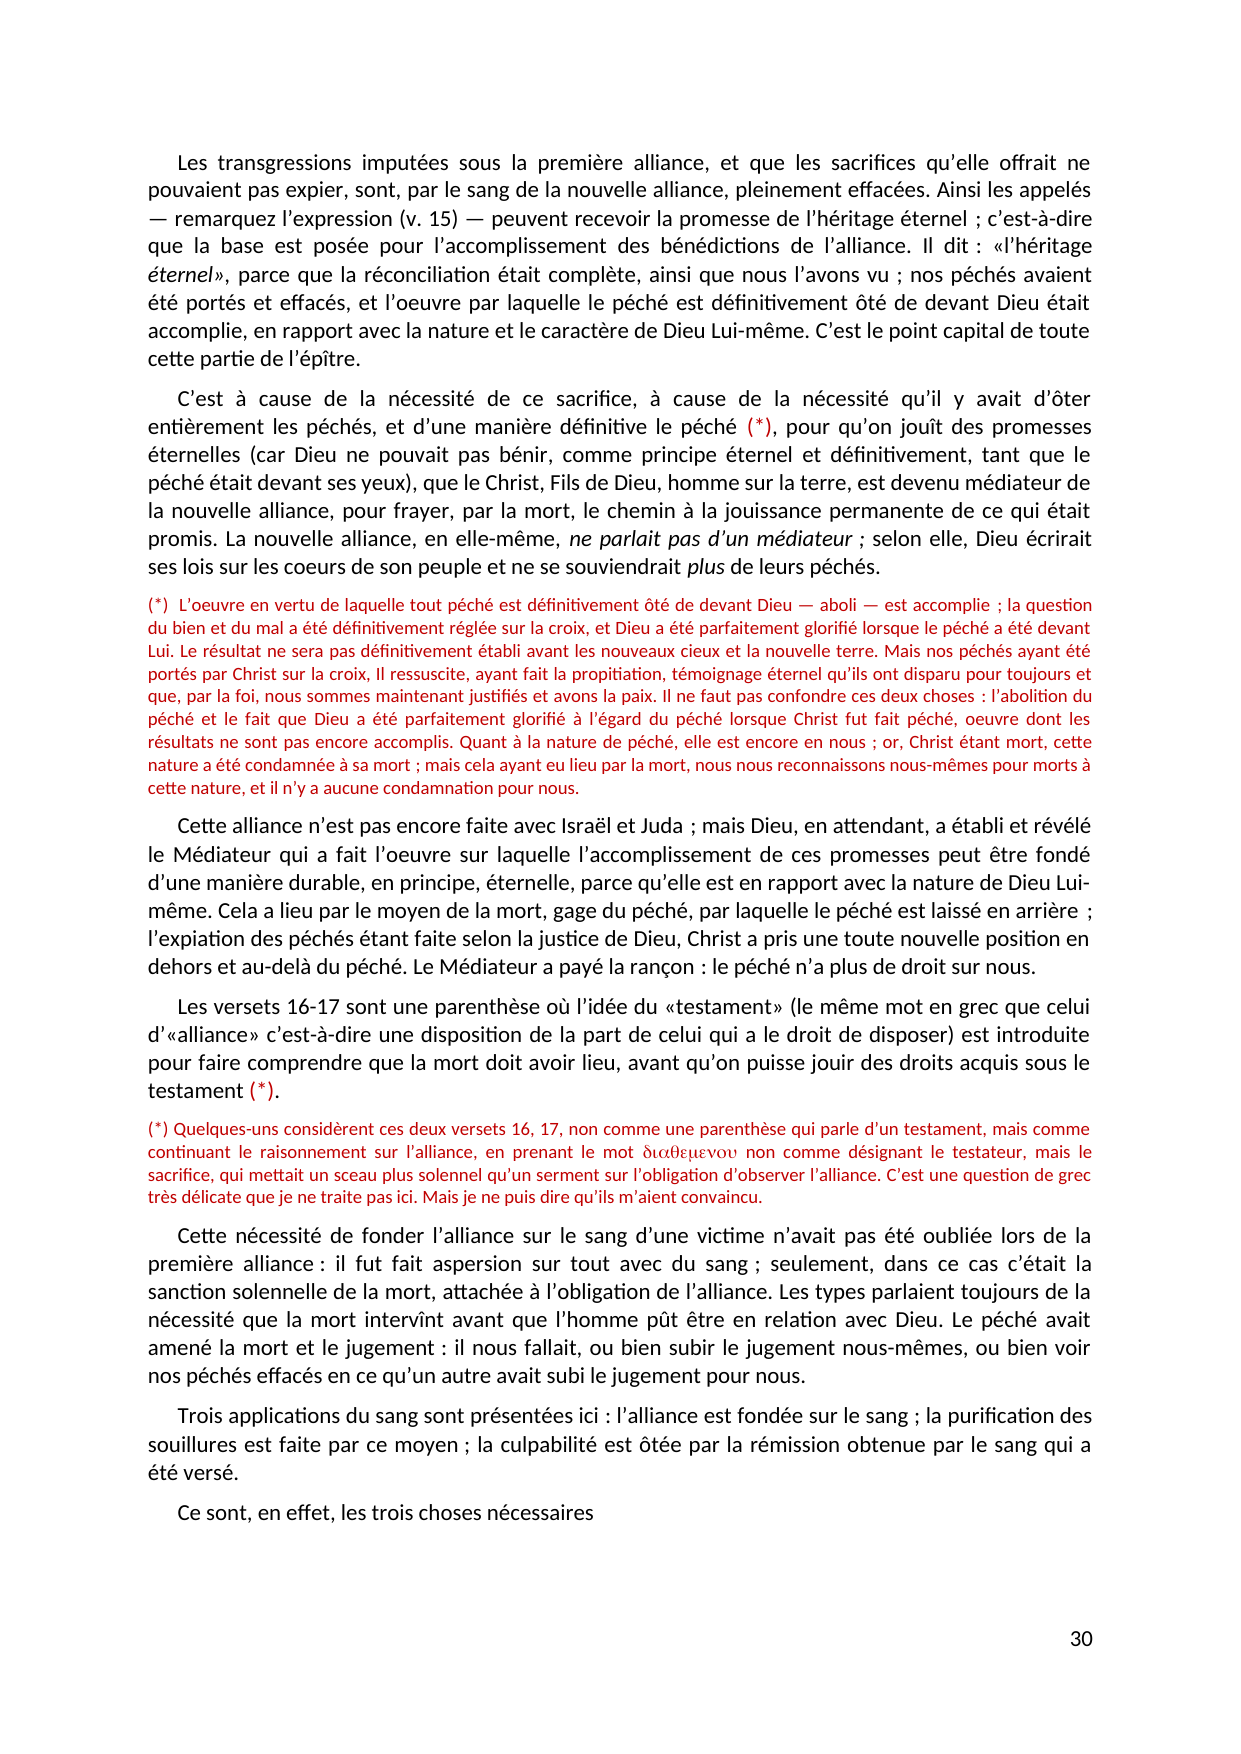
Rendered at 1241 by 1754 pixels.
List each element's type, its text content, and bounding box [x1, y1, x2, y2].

text Les versets 16-17 sont une parenthèse où l’idée du «testament» (le même mot en grec que celui d’«alliance» c’est-à-dire une disposition de la part de celui qui a le droit de disposer) est introduite pour faire comprendre que la mort doit avoir lieu, avant qu’on puisse jouir des droits acquis sous le testament (*). [148, 992, 1093, 1104]
text Cette nécessité de fonder l’alliance sur le sang d’une victime n’avait pas été oubliée lors de la première alliance : il fut fait aspersion sur tout avec du sang ; seulement, dans ce cas c’était la sanction solennelle de la mort, attachée à l’obligation de l’alliance. Les types parlaient toujours de la nécessité que la mort intervînt avant que l’homme pût être en relation avec Dieu. Le péché avait amené la mort et le jugement : il nous fallait, ou bien subir le jugement nous-mêmes, ou bien voir nos péchés effacés en ce qu’un autre avait subi le jugement pour nous. [148, 1221, 1093, 1389]
text C’est à cause de la nécessité de ce sacrifice, à cause de la nécessité qu’il y avait d’ôter entièrement les péchés, et d’une manière définitive le péché (*), pour qu’on jouît des promesses éternelles (car Dieu ne pouvait pas bénir, comme principe éternel et définitivement, tant que le péché était devant ses yeux), que le Christ, Fils de Dieu, homme sur la terre, est devenu médiateur de la nouvelle alliance, pour frayer, par la mort, le chemin à la jouissance permanente de ce qui était promis. La nouvelle alliance, en elle-même, ne parlait pas d’un médiateur ; selon elle, Dieu écrirait ses lois sur les coeurs de son peuple et ne se souviendrait plus de leurs péchés. [148, 384, 1093, 580]
text Les transgressions imputées sous la première alliance, et que les sacrifices qu’elle offrait ne pouvaient pas expier, sont, par le sang de la nouvelle alliance, pleinement effacées. Ainsi les appelés — remarquez l’expression (v. 15) — peuvent recevoir la promesse de l’héritage éternel ; c’est-à-dire que la base est posée pour l’accomplissement des bénédictions de l’alliance. Il dit : «l’héritage éternel», parce que la réconciliation était complète, ainsi que nous l’avons vu ; nos péchés avaient été portés et effacés, et l’oeuvre par laquelle le péché est définitivement ôté de devant Dieu était accomplie, en rapport avec la nature et le caractère de Dieu Lui-même. C’est le point capital de toute cette partie de l’épître. [148, 148, 1093, 372]
text (*) L’oeuvre en vertu de laquelle tout péché est définitivement ôté de devant Dieu — aboli — est accomplie ; la question du bien et du mal a été définitivement réglée sur la croix, et Dieu a été parfaitement glorifié lorsque le péché a été devant Lui. Le résultat ne sera pas définitivement établi avant les nouveaux cieux et la nouvelle terre. Mais nos péchés ayant été portés par Christ sur la croix, Il ressuscite, ayant fait la propitiation, témoignage éternel qu’ils ont disparu pour toujours et que, par la foi, nous sommes maintenant justifiés et avons la paix. Il ne faut pas confondre ces deux choses : l’abolition du péché et le fait que Dieu a été parfaitement glorifié à l’égard du péché lorsque Christ fut fait péché, oeuvre dont les résultats ne sont pas encore accomplis. Quant à la nature de péché, elle est encore en nous ; or, Christ étant mort, cette nature a été condamnée à sa mort ; mais cela ayant eu lieu par la mort, nous nous reconnaissons nous-mêmes pour morts à cette nature, et il n’y a aucune condamnation pour nous. [148, 593, 1093, 799]
text Ce sont, en effet, les trois choses nécessaires [148, 1498, 1093, 1526]
text Trois applications du sang sont présentées ici : l’alliance est fondée sur le sang ; la purification des souillures est faite par ce moyen ; la culpabilité est ôtée par la rémission obtenue par le sang qui a été versé. [148, 1402, 1093, 1486]
text Cette alliance n’est pas encore faite avec Israël et Juda ; mais Dieu, en attendant, a établi et révélé le Médiateur qui a fait l’oeuvre sur laquelle l’accomplissement de ces promesses peut être fondé d’une manière durable, en principe, éternelle, parce qu’elle est en rapport avec la nature de Dieu Lui-même. Cela a lieu par le moyen de la mort, gage du péché, par laquelle le péché est laissé en arrière ; l’expiation des péchés étant faite selon la justice de Dieu, Christ a pris une toute nouvelle position en dehors et au-delà du péché. Le Médiateur a payé la rançon : le péché n’a plus de droit sur nous. [148, 812, 1093, 980]
text (*) Quelques-uns considèrent ces deux versets 16, 17, non comme une parenthèse qui parle d’un testament, mais comme continuant le raisonnement sur l’alliance, en prenant le mot  non comme désignant le testateur, mais le sacrifice, qui mettait un sceau plus solennel qu’un serment sur l’obligation d’observer l’alliance. C’est une question de grec très délicate que je ne traite pas ici. Mais je ne puis dire qu’ils m’aient convaincu. [148, 1117, 1093, 1208]
